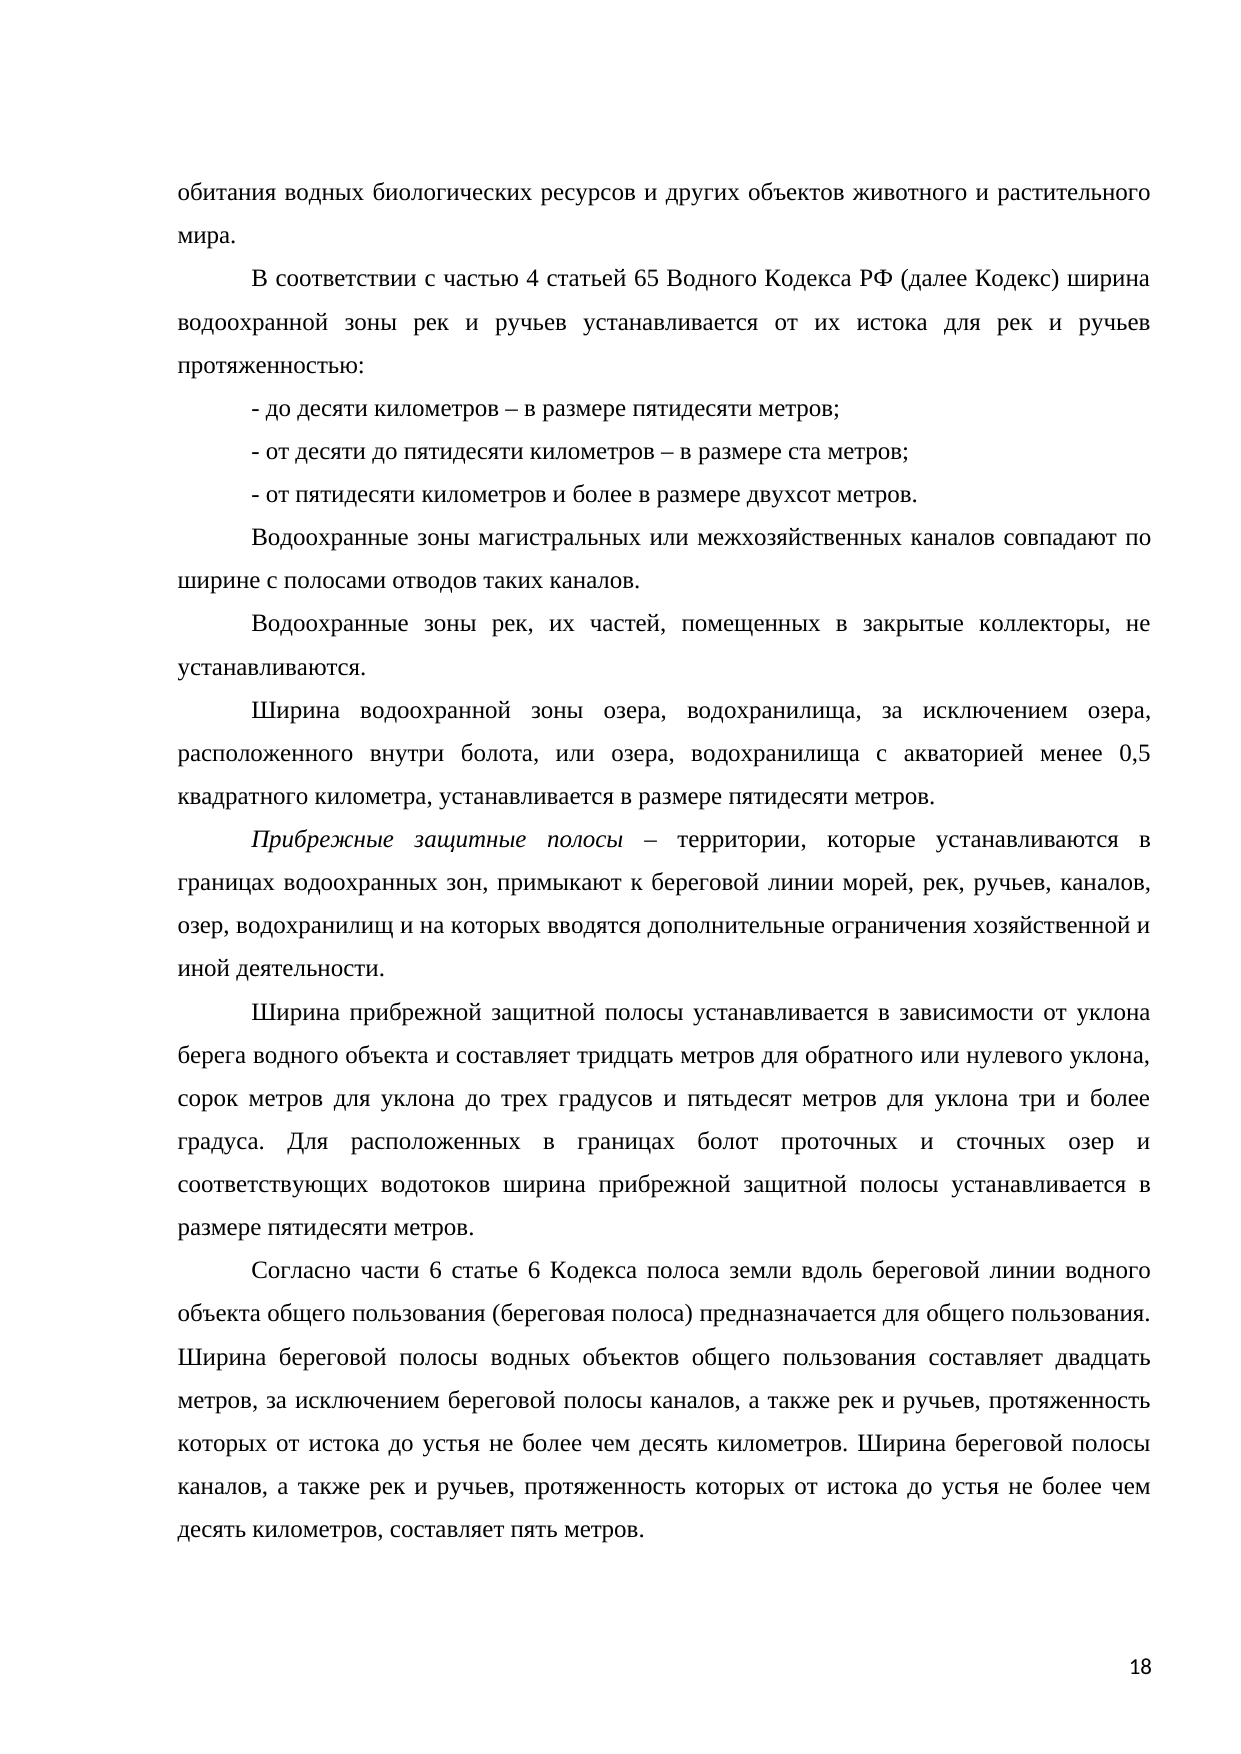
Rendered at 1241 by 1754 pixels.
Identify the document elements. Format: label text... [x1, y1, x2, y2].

text Водоохранные зоны магистральных или межхозяйственных каналов совпадают по ширине с полосами отводов таких каналов. [177, 522, 1152, 594]
text Водоохранные зоны рек, их частей, помещенных в закрытые коллекторы, не устанавливаются. [177, 608, 1152, 680]
list до десяти километров – в размере пятидесяти метров; [177, 393, 1152, 422]
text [177, 177, 1152, 249]
text В соответствии с частью 4 статьей 65 Водного Кодекса РФ (далее Кодекс) ширина водоохранной зоны рек и ручьев устанавливается от их истока для рек и ручьев протяженностью: [177, 263, 1152, 378]
list от пятидесяти километров и более в размере двухсот метров. [177, 479, 1152, 508]
text Ширина прибрежной защитной полосы устанавливается в зависимости от уклона берега водного объекта и составляет тридцать метров для обратного или нулевого уклона, сорок метров для уклона до трех градусов и пятьдесят метров для уклона три и более градуса. Для расположенных в границах болот проточных и сточных озер и соответствующих водотоков ширина прибрежной защитной полосы устанавливается в размере пятидесяти метров. [177, 997, 1152, 1241]
text Согласно части 6 статье 6 Кодекса полоса земли вдоль береговой линии водного объекта общего пользования (береговая полоса) предназначается для общего пользования. Ширина береговой полосы водных объектов общего пользования составляет двадцать метров, за исключением береговой полосы каналов, а также рек и ручьев, протяженность которых от истока до устья не более чем десять километров. Ширина береговой полосы каналов, а также рек и ручьев, протяженность которых от истока до устья не более чем десять километров, составляет пять метров. [177, 1255, 1152, 1543]
text Ширина водоохранной зоны озера, водохранилища, за исключением озера, расположенного внутри болота, или озера, водохранилища с акваторией менее 0,5 квадратного километра, устанавливается в размере пятидесяти метров. [177, 695, 1152, 810]
list от десяти до пятидесяти километров – в размере ста метров; [177, 436, 1152, 465]
text Прибрежные защитные полосы – территории, которые устанавливаются в границах водоохранных зон, примыкают к береговой линии морей, рек, ручьев, каналов, озер, водохранилищ и на которых вводятся дополнительные ограничения хозяйственной и иной деятельности. [177, 824, 1152, 982]
